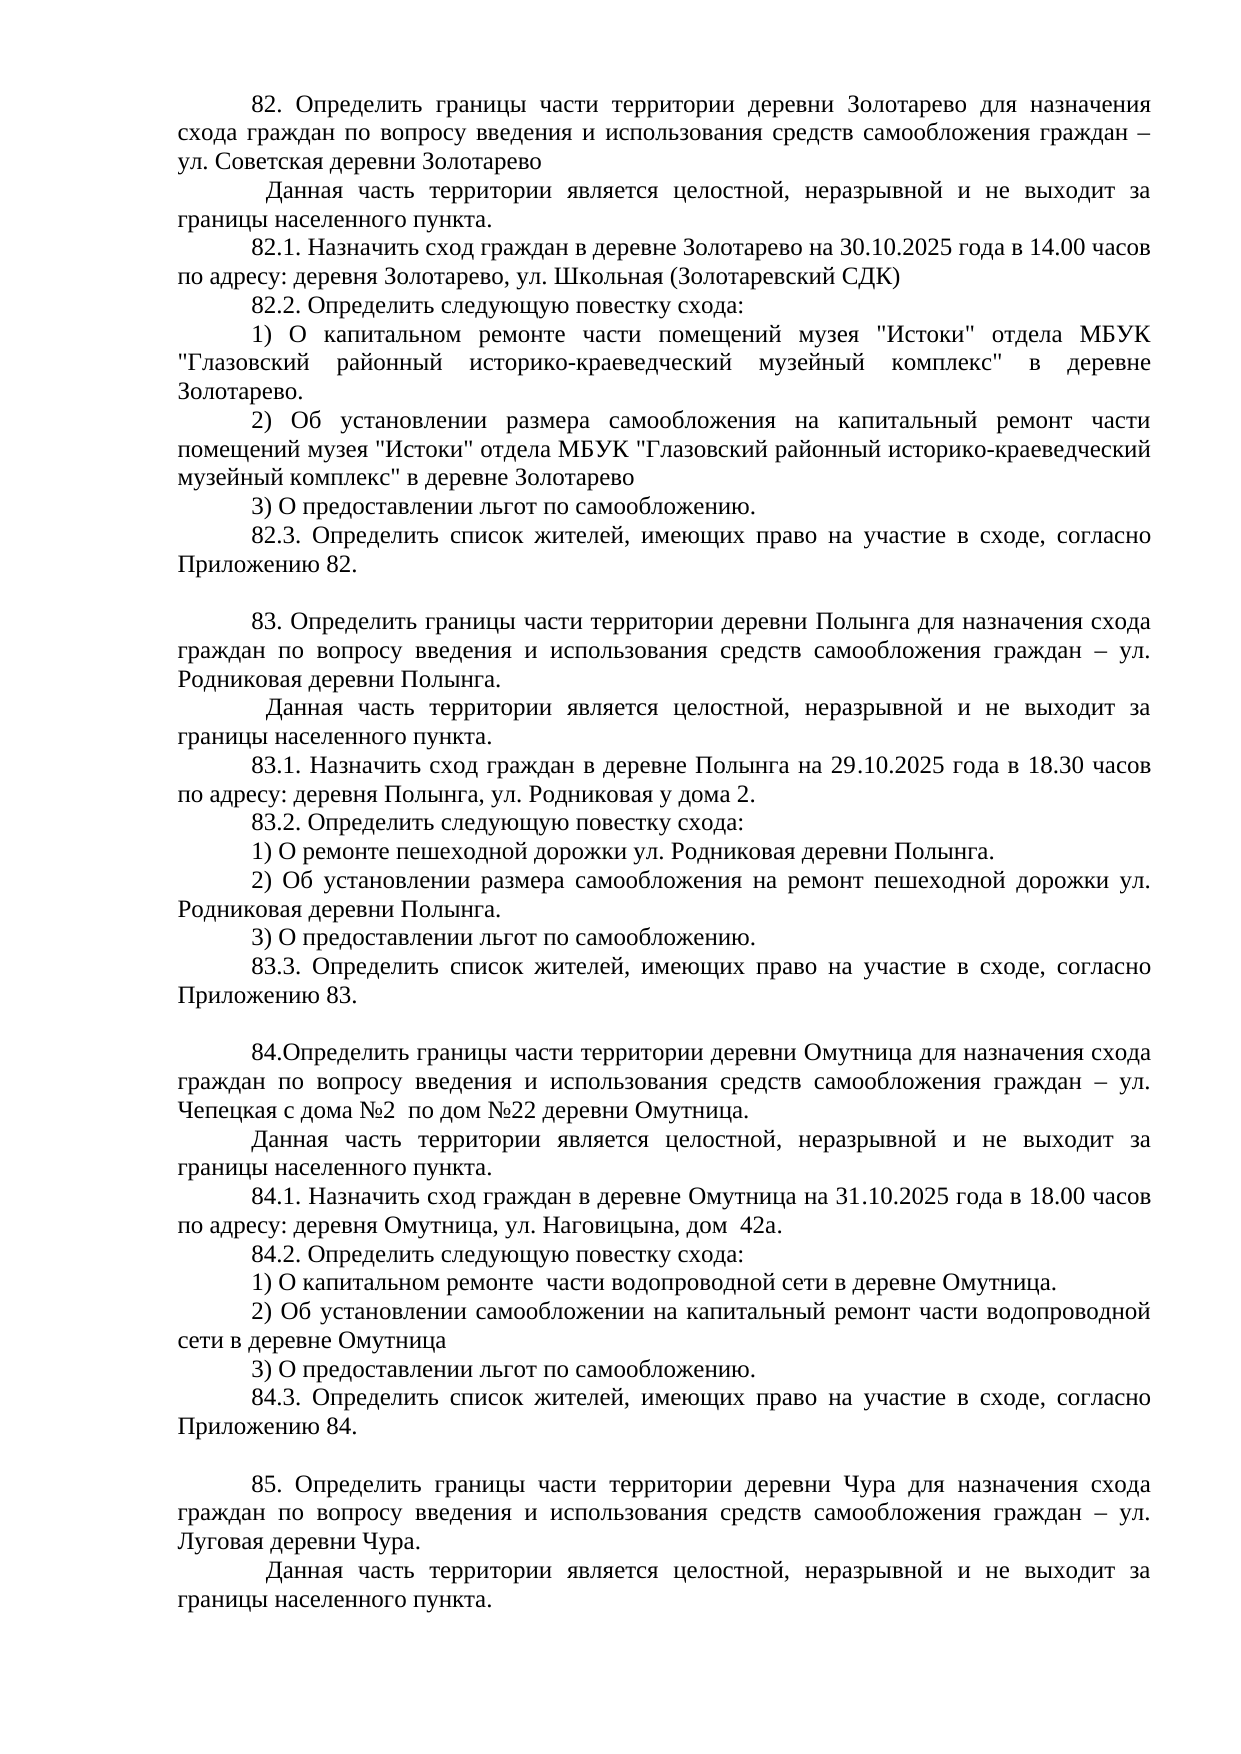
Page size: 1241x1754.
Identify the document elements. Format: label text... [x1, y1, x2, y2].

text 3) О предоставлении льгот по самообложению. [177, 491, 1152, 520]
text 84.Определить границы части территории деревни Омутница для назначения схода граждан по вопросу введения и использования средств самообложения граждан – ул. Чепецкая с дома №2 по дом №22 деревни Омутница. [177, 1037, 1152, 1124]
text 1) О капитальном ремонте части водопроводной сети в деревне Омутница. [177, 1267, 1152, 1296]
text 2) Об установлении размера самообложения на ремонт пешеходной дорожки ул. Родниковая деревни Полынга. [177, 865, 1152, 922]
text 83. Определить границы части территории деревни Полынга для назначения схода граждан по вопросу введения и использования средств самообложения граждан – ул. Родниковая деревни Полынга. [177, 606, 1152, 692]
text 1) О ремонте пешеходной дорожки ул. Родниковая деревни Полынга. [177, 836, 1152, 865]
text 3) О предоставлении льгот по самообложению. [177, 922, 1152, 951]
text 85. Определить границы части территории деревни Чура для назначения схода граждан по вопросу введения и использования средств самообложения граждан – ул. Луговая деревни Чура. [177, 1469, 1152, 1555]
text 82.2. Определить следующую повестку схода: [177, 290, 1152, 319]
text Данная часть территории является целостной, неразрывной и не выходит за границы населенного пункта. [177, 1555, 1152, 1612]
text 82.1. Назначить сход граждан в деревне Золотарево на 30.10.2025 года в 14.00 часов по адресу: деревня Золотарево, ул. Школьная (Золотаревский СДК) [177, 232, 1152, 290]
text 3) О предоставлении льгот по самообложению. [177, 1354, 1152, 1382]
text Данная часть территории является целостной, неразрывной и не выходит за границы населенного пункта. [177, 692, 1152, 750]
text 83.2. Определить следующую повестку схода: [177, 807, 1152, 836]
text 84.2. Определить следующую повестку схода: [177, 1239, 1152, 1267]
text 2) Об установлении размера самообложения на капитальный ремонт части помещений музея "Истоки" отдела МБУК "Глазовский районный историко-краеведческий музейный комплекс" в деревне Золотарево [177, 405, 1152, 491]
text 83.1. Назначить сход граждан в деревне Полынга на 29.10.2025 года в 18.30 часов по адресу: деревня Полынга, ул. Родниковая у дома 2. [177, 750, 1152, 807]
text 83.3. Определить список жителей, имеющих право на участие в сходе, согласно Приложению 83. [177, 951, 1152, 1009]
text 84.1. Назначить сход граждан в деревне Омутница на 31.10.2025 года в 18.00 часов по адресу: деревня Омутница, ул. Наговицына, дом 42а. [177, 1181, 1152, 1239]
text 84.3. Определить список жителей, имеющих право на участие в сходе, согласно Приложению 84. [177, 1382, 1152, 1440]
text 1) О капитальном ремонте части помещений музея "Истоки" отдела МБУК "Глазовский районный историко-краеведческий музейный комплекс" в деревне Золотарево. [177, 319, 1152, 405]
text 2) Об установлении самообложении на капитальный ремонт части водопроводной сети в деревне Омутница [177, 1296, 1152, 1354]
text Данная часть территории является целостной, неразрывной и не выходит за границы населенного пункта. [177, 175, 1152, 232]
text 82.3. Определить список жителей, имеющих право на участие в сходе, согласно Приложению 82. [177, 520, 1152, 577]
text 82. Определить границы части территории деревни Золотарево для назначения схода граждан по вопросу введения и использования средств самообложения граждан – ул. Советская деревни Золотарево [177, 89, 1152, 175]
text Данная часть территории является целостной, неразрывной и не выходит за границы населенного пункта. [177, 1124, 1152, 1181]
